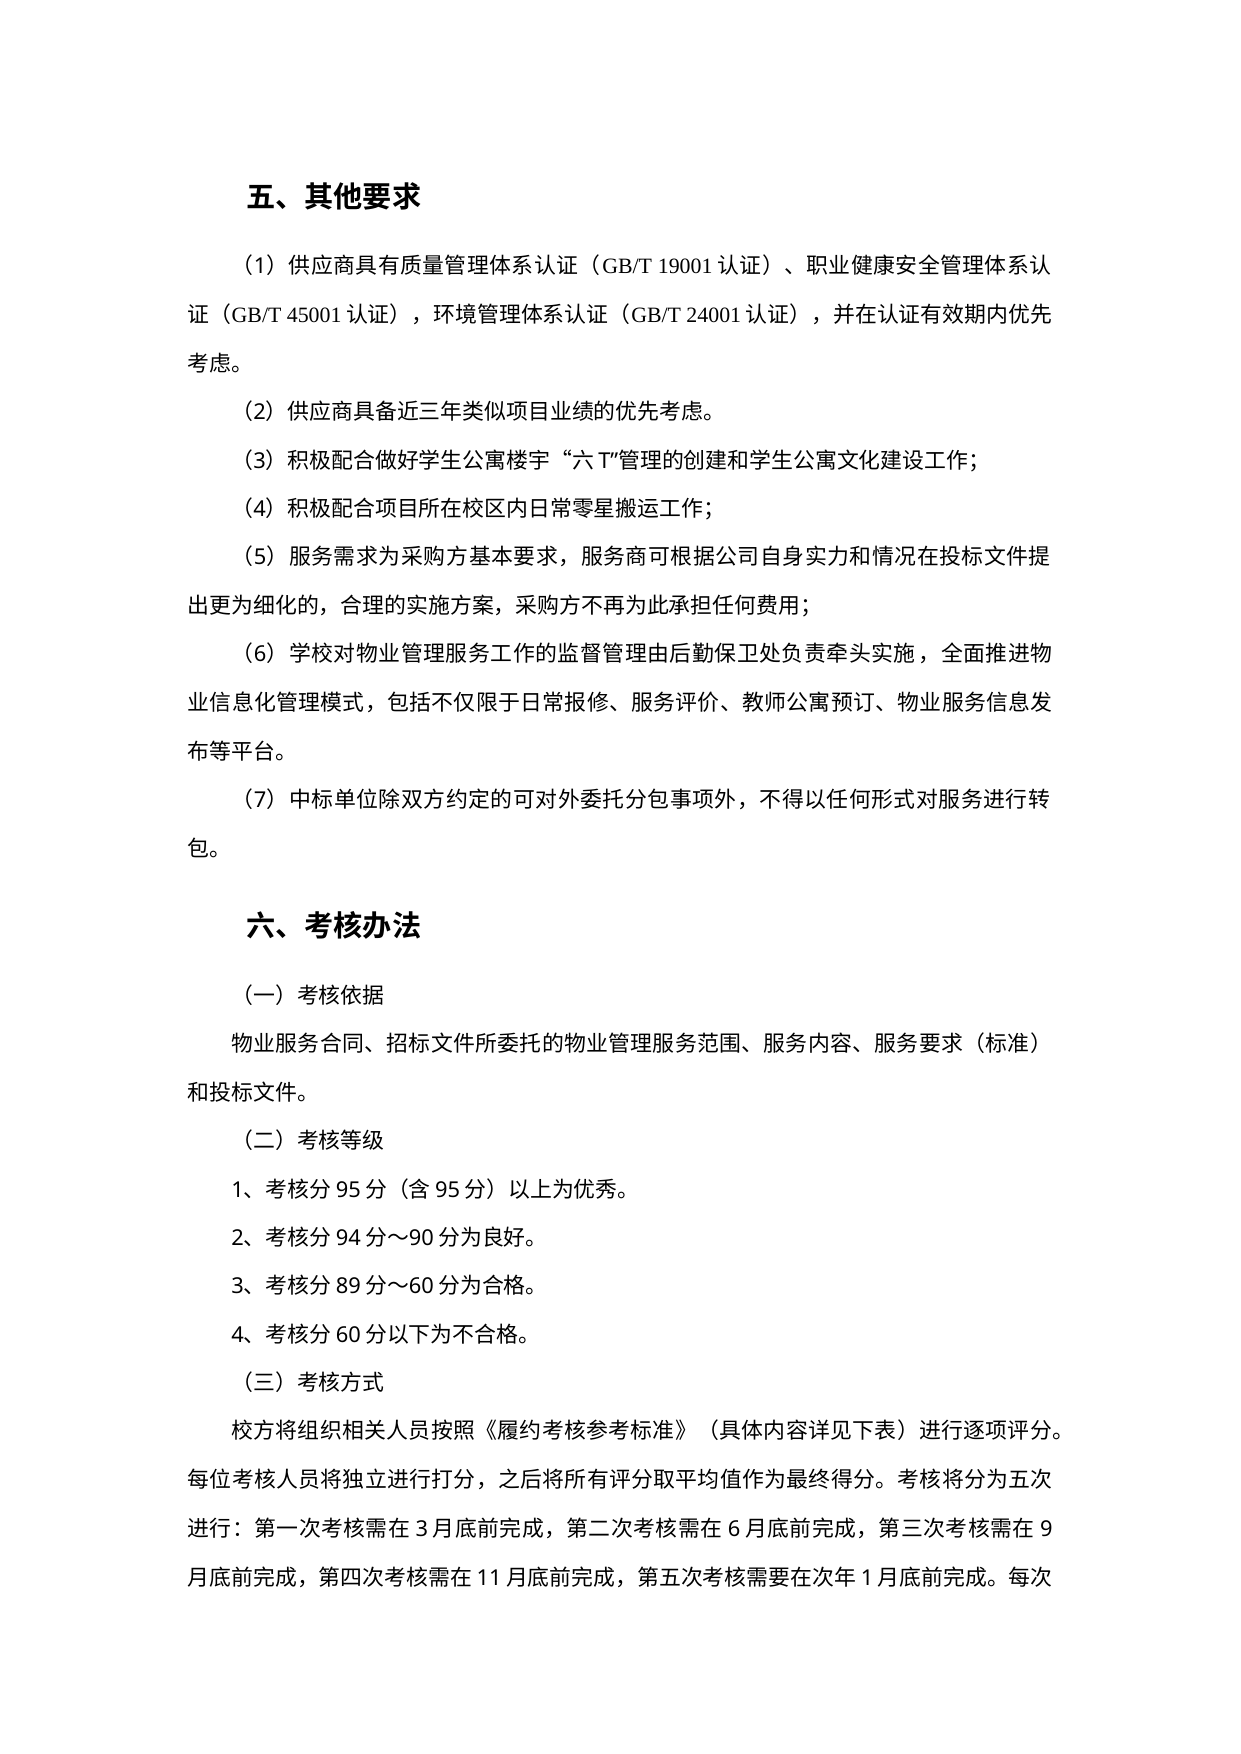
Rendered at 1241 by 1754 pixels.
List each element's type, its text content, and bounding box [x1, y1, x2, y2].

text （2）供应商具备近三年类似项目业绩的优先考虑。 [187, 394, 1053, 426]
text 五、其他要求 [187, 162, 1053, 227]
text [187, 1413, 1053, 1592]
text 物业服务合同、招标文件所委托的物业管理服务范围、服务内容、服务要求（标准）和投标文件。 [187, 1026, 1053, 1107]
text 六、考核办法 [187, 891, 1053, 956]
text 2、考核分94分～90分为良好。 [187, 1220, 1053, 1252]
text 1、考核分95分（含95分）以上为优秀。 [187, 1171, 1053, 1204]
text 3、考核分89分～60分为合格。 [187, 1268, 1053, 1301]
text （三）考核方式 [187, 1365, 1053, 1397]
text （1）供应商具有质量管理体系认证（GB/T 19001认证）、职业健康安全管理体系认证（GB/T 45001认证），环境管理体系认证（GB/T 24001认证），并在认证有效期内优先考虑。 [187, 248, 1053, 378]
text （一）考核依据 [187, 978, 1053, 1010]
text （3）积极配合做好学生公寓楼宇“六T”管理的创建和学生公寓文化建设工作； [187, 442, 1053, 475]
text （5）服务需求为采购方基本要求，服务商可根据公司自身实力和情况在投标文件提出更为细化的，合理的实施方案，采购方不再为此承担任何费用； [187, 539, 1053, 620]
text （6）学校对物业管理服务工作的监督管理由后勤保卫处负责牵头实施，全面推进物业信息化管理模式，包括不仅限于日常报修、服务评价、教师公寓预订、物业服务信息发布等平台。 [187, 636, 1053, 766]
text （二）考核等级 [187, 1123, 1053, 1156]
text （4）积极配合项目所在校区内日常零星搬运工作； [187, 491, 1053, 523]
text （7）中标单位除双方约定的可对外委托分包事项外，不得以任何形式对服务进行转包。 [187, 782, 1053, 863]
text 4、考核分60分以下为不合格。 [187, 1316, 1053, 1349]
